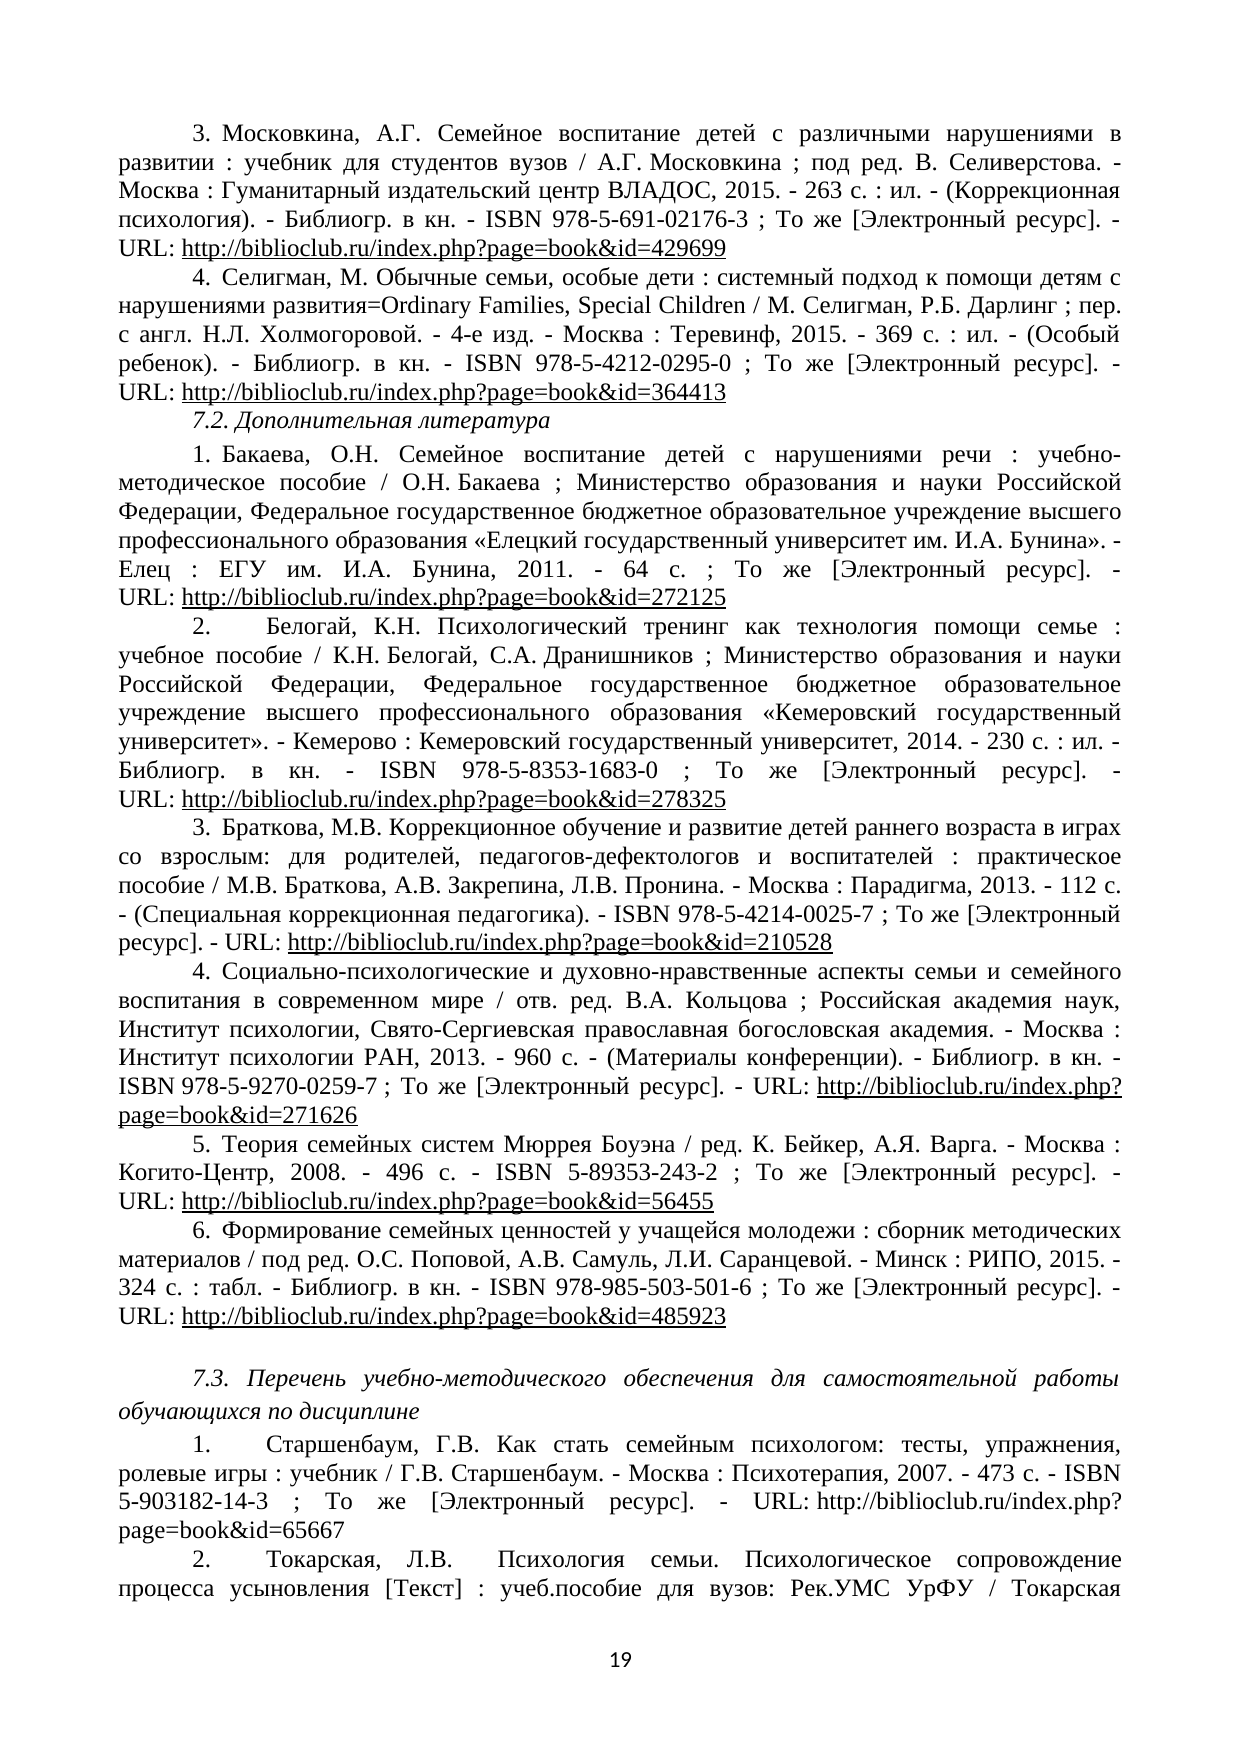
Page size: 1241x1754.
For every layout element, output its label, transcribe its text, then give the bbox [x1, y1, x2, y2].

list Теория семейных систем Мюррея Боуэна / ред. К. Бейкер, А.Я. Варга. - Москва : Когито-Центр, 2008. - 496 с. - ISBN 5-89353-243-2 ; То же [Электронный ресурс]. - URL: http://biblioclub.ru/index.php?page=book&id=56455 [118, 1129, 1122, 1215]
list Социально-психологические и духовно-нравственные аспекты семьи и семейного воспитания в современном мире / отв. ред. В.А. Кольцова ; Российская академия наук, Институт психологии, Свято-Сергиевская православная богословская академия. - Москва : Институт психологии РАН, 2013. - 960 с. - (Материалы конференции). - Библиогр. в кн. - ISBN 978-5-9270-0259-7 ; То же [Электронный ресурс]. - URL: http://biblioclub.ru/index.php?page=book&id=271626 [118, 1071, 1122, 1129]
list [118, 1544, 1122, 1601]
text 7.3. Перечень учебно-методического обеспечения для самостоятельной работы обучающихся по дисциплине [118, 1363, 1122, 1425]
list Старшенбаум, Г.В. Как стать семейным психологом: тесты, упражнения, ролевые игры : учебник / Г.В. Старшенбаум. - Москва : Психотерапия, 2007. - 473 с. - ISBN 5-903182-14-3 ; То же [Электронный ресурс]. - URL: http://biblioclub.ru/index.php?page=book&id=65667 [118, 1429, 1122, 1544]
list Бакаева, О.Н. Семейное воспитание детей с нарушениями речи : учебно-методическое пособие / О.Н. Бакаева ; Министерство образования и науки Российской Федерации, Федеральное государственное бюджетное образовательное учреждение высшего профессионального образования «Елецкий государственный университет им. И.А. Бунина». - Елец : ЕГУ им. И.А. Бунина, 2011. - 64 с. ; То же [Электронный ресурс]. - URL: http://biblioclub.ru/index.php?page=book&id=272125 [118, 439, 1122, 611]
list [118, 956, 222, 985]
list Формирование семейных ценностей у учащейся молодежи : сборник методических материалов / под ред. О.С. Поповой, А.В. Самуль, Л.И. Саранцевой. - Минск : РИПО, 2015. - 324 с. : табл. - Библиогр. в кн. - ISBN 978-985-503-501-6 ; То же [Электронный ресурс]. - URL: http://biblioclub.ru/index.php?page=book&id=485923 [118, 1215, 1122, 1330]
text 7.2. Дополнительная литература [192, 406, 1122, 434]
list Браткова, М.В. Коррекционное обучение и развитие детей раннего возраста в играх со взрослым: для родителей, педагогов-дефектологов и воспитателей : практическое пособие / М.В. Браткова, А.В. Закрепина, Л.В. Пронина. - Москва : Парадигма, 2013. - 112 с. - (Специальная коррекционная педагогика). - ISBN 978-5-4214-0025-7 ; То же [Электронный ресурс]. - URL: http://biblioclub.ru/index.php?page=book&id=210528 [118, 812, 1122, 956]
list Белогай, К.Н. Психологический тренинг как технология помощи семье : учебное пособие / К.Н. Белогай, С.А. Дранишников ; Министерство образования и науки Российской Федерации, Федеральное государственное бюджетное образовательное учреждение высшего профессионального образования «Кемеровский государственный университет». - Кемерово : Кемеровский государственный университет, 2014. - 230 с. : ил. - Библиогр. в кн. - ISBN 978-5-8353-1683-0 ; То же [Электронный ресурс]. - URL: http://biblioclub.ru/index.php?page=book&id=278325 [118, 611, 1122, 812]
list Московкина, А.Г. Семейное воспитание детей с различными нарушениями в развитии : учебник для студентов вузов / А.Г. Московкина ; под ред. В. Селиверстова. - Москва : Гуманитарный издательский центр ВЛАДОС, 2015. - 263 с. : ил. - (Коррекционная психология). - Библиогр. в кн. - ISBN 978-5-691-02176-3 ; То же [Электронный ресурс]. - URL: http://biblioclub.ru/index.php?page=book&id=429699 [118, 118, 1122, 262]
list Селигман, М. Обычные семьи, особые дети : системный подход к помощи детям с нарушениями развития=Ordinary Families, Special Children / М. Селигман, Р.Б. Дарлинг ; пер. с англ. Н.Л. Холмогоровой. - 4-е изд. - Москва : Теревинф, 2015. - 369 с. : ил. - (Особый ребенок). - Библиогр. в кн. - ISBN 978-5-4212-0295-0 ; То же [Электронный ресурс]. - URL: http://biblioclub.ru/index.php?page=book&id=364413 [118, 262, 1122, 406]
